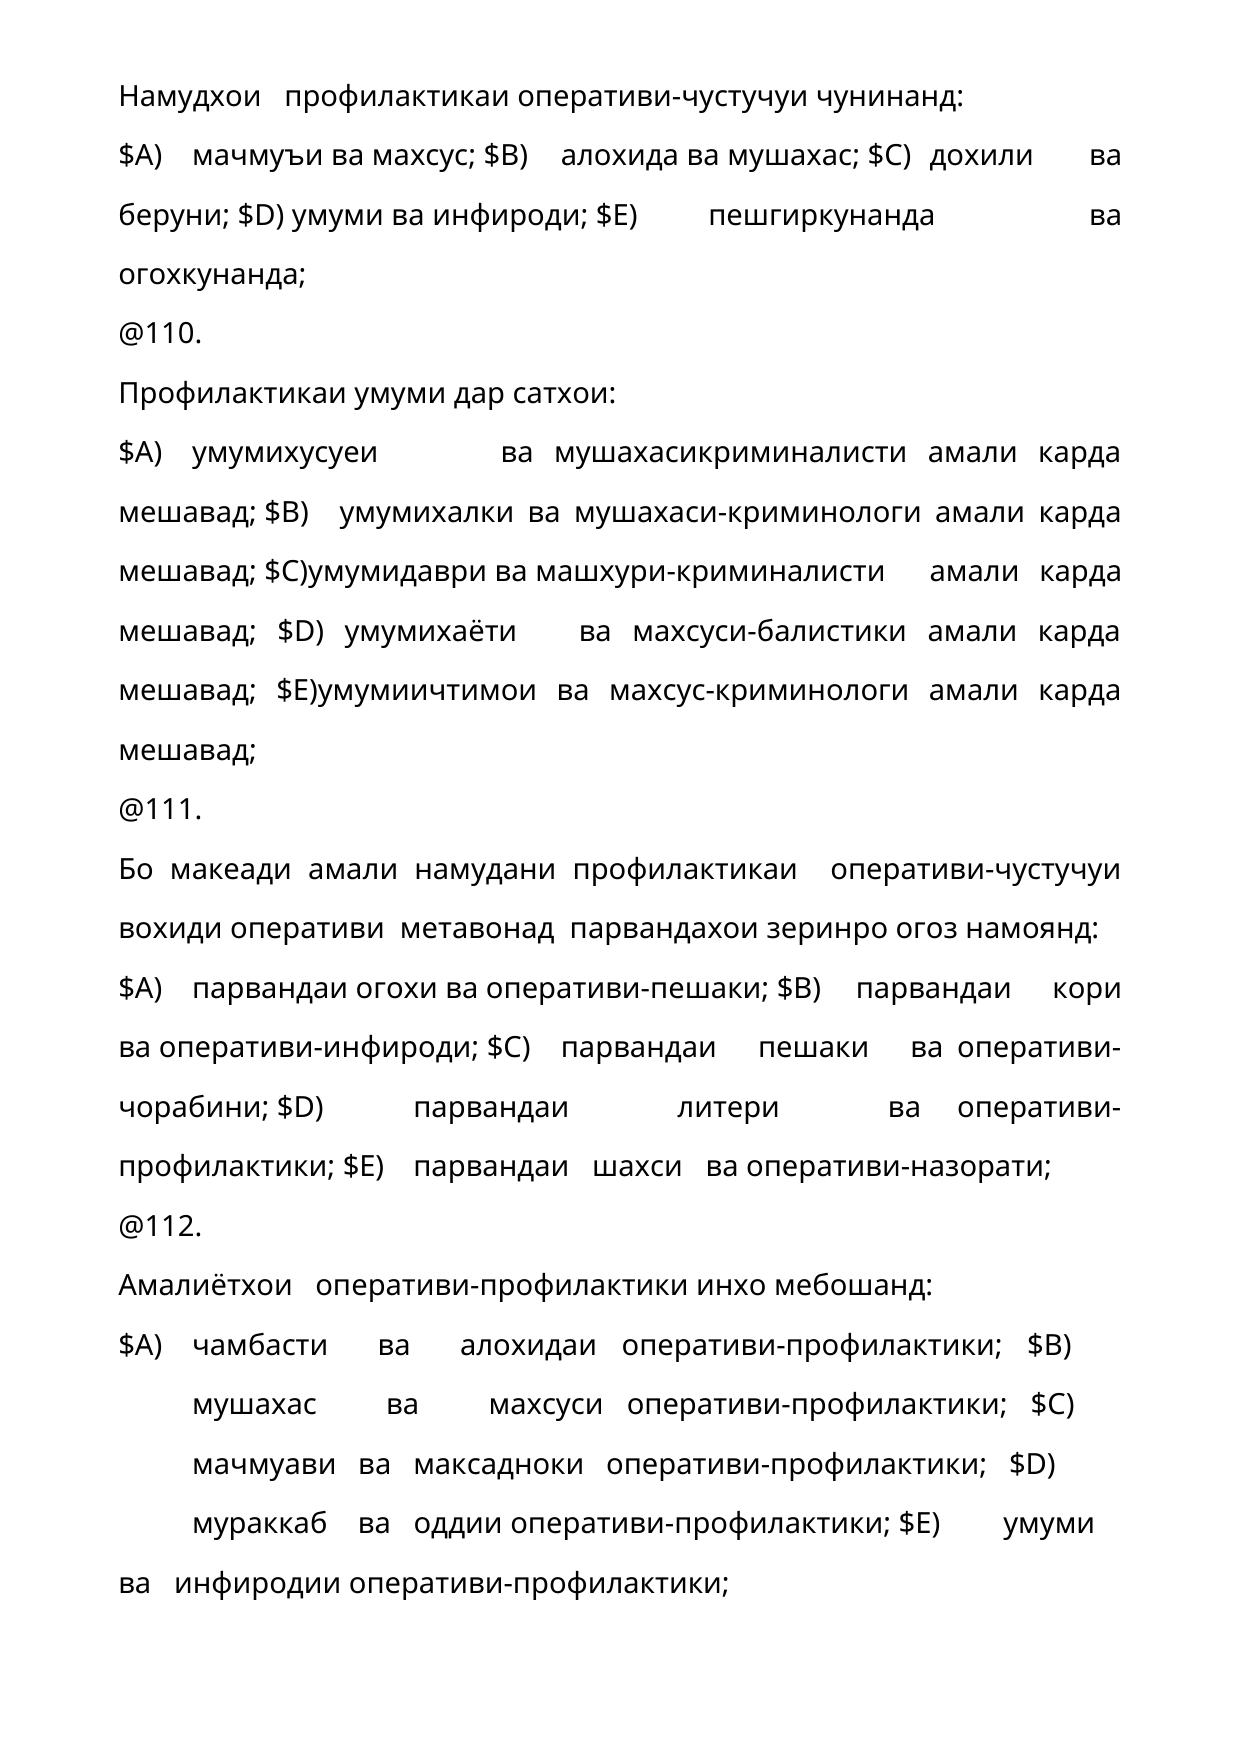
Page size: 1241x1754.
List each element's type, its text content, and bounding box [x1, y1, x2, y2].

text $A) парвандаи огохи ва оперативи-пешаки; $B) парвандаи кори ва оперативи-инфироди; $C) парвандаи пешаки ва оперативи-чорабини; $D) парвандаи литери ва оперативи-профилактики; $Е) парвандаи шахси ва оперативи-назорати; [118, 967, 1122, 1185]
text Намудхои профилактикаи оперативи-чустучуи чунинанд: [118, 75, 1122, 114]
text $A) мачмуъи ва махсус; $B) алохида ва мушахас; $C) дохили ва беруни; $D) умуми ва инфироди; $Е) пешгиркунанда ва огохкунанда; [118, 134, 1122, 293]
text @110. [118, 313, 1122, 352]
text @111. [118, 789, 1122, 828]
text $A) чамбасти ва алохидаи оперативи-профилактики; $B) мушахас ва махсуси оперативи-профилактики; $C) мачмуави ва максадноки оперативи-профилактики; $D) мураккаб ва оддии оперативи-профилактики; $Е) умуми ва инфиродии оперативи-профилактики; [118, 1324, 1122, 1602]
text $A) умумихусуеи ва мушахасикриминалисти амали карда мешавад; $B) умумихалки ва мушахаси-криминологи амали карда мешавад; $C)умумидаври ва машхури-криминалисти амали карда мешавад; $D) умумихаёти ва махсуси-балистики амали карда мешавад; $Е)умумиичтимои ва махсус-криминологи амали карда мешавад; [118, 432, 1122, 769]
text Амалиётхои оперативи-профилактики инхо мебошанд: [118, 1264, 1122, 1304]
text @112. [118, 1205, 1122, 1245]
text Профилактикаи умуми дар сатхои: [118, 372, 1122, 412]
text Бо макеади амали намудани профилактикаи оперативи-чустучуи вохиди оперативи метавонад парвандахои зеринро огоз намоянд: [118, 848, 1122, 947]
